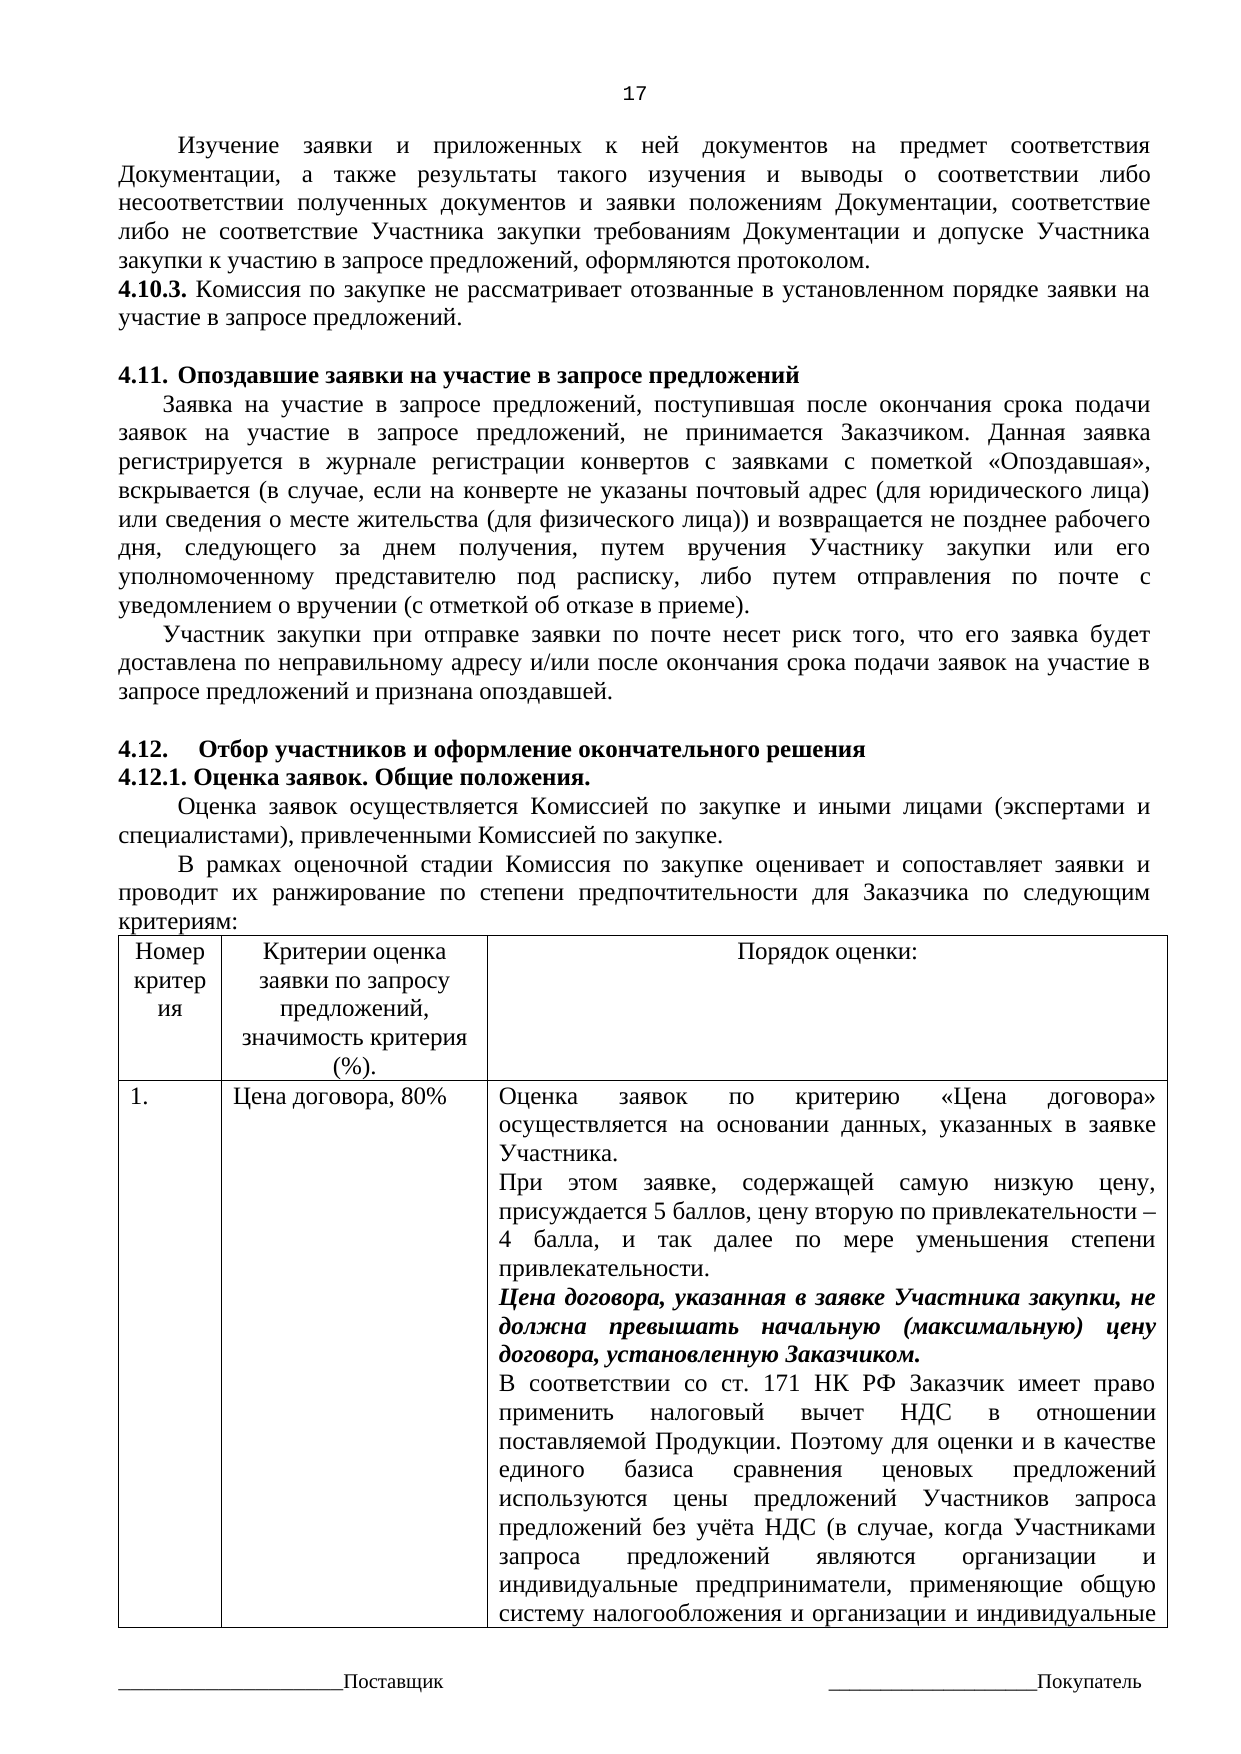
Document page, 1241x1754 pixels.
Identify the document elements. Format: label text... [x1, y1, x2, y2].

table_header Номер критерия [119, 936, 221, 1080]
text Заявка на участие в запросе предложений, поступившая после окончания срока подачи заявок на участие в запросе предложений, не принимается Заказчиком. Данная заявка регистрируется в журнале регистрации конвертов с заявками с пометкой «Опоздавшая», вскрывается (в случае, если на конверте не указаны почтовый адрес (для юридического лица) или сведения о месте жительства (для физического лица)) и возвращается не позднее рабочего дня, следующего за днем получения, путем вручения Участнику закупки или его уполномоченному представителю под расписку, либо путем отправления по почте с уведомлением о вручении (с отметкой об отказе в приеме). [118, 389, 1152, 619]
text 4.10.3. Комиссия по закупке не рассматривает отозванные в установленном порядке заявки на участие в запросе предложений. [118, 274, 1152, 331]
list Опоздавшие заявки на участие в запросе предложений [118, 360, 1152, 389]
text В рамках оценочной стадии Комиссия по закупке оценивает и сопоставляет заявки и проводит их ранжирование по степени предпочтительности для Заказчика по следующим критериям: [118, 849, 1152, 935]
list Отбор участников и оформление окончательного решения [118, 734, 1152, 762]
text Оценка заявок осуществляется Комиссией по закупке и иными лицами (экспертами и специалистами), привлеченными Комиссией по закупке. [118, 791, 1152, 849]
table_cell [488, 1081, 1167, 1627]
table_cell 1. [119, 1081, 221, 1627]
text Изучение заявки и приложенных к ней документов на предмет соответствия Документации, а также результаты такого изучения и выводы о соответствии либо несоответствии полученных документов и заявки положениям Документации, соответствие либо не соответствие Участника закупки требованиям Документации и допуске Участника закупки к участию в запросе предложений, оформляются протоколом. [118, 130, 1152, 274]
table_cell Цена договора, 80% [222, 1081, 487, 1627]
table_header Порядок оценки: [488, 936, 1167, 1080]
table_header Критерии оценка заявки по запросу предложений, значимость критерия (%). [222, 936, 487, 1080]
text Участник закупки при отправке заявки по почте несет риск того, что его заявка будет доставлена по неправильному адресу и/или после окончания срока подачи заявок на участие в запросе предложений и признана опоздавшей. [118, 619, 1152, 705]
text 4.12.1. Оценка заявок. Общие положения. [118, 762, 1152, 791]
